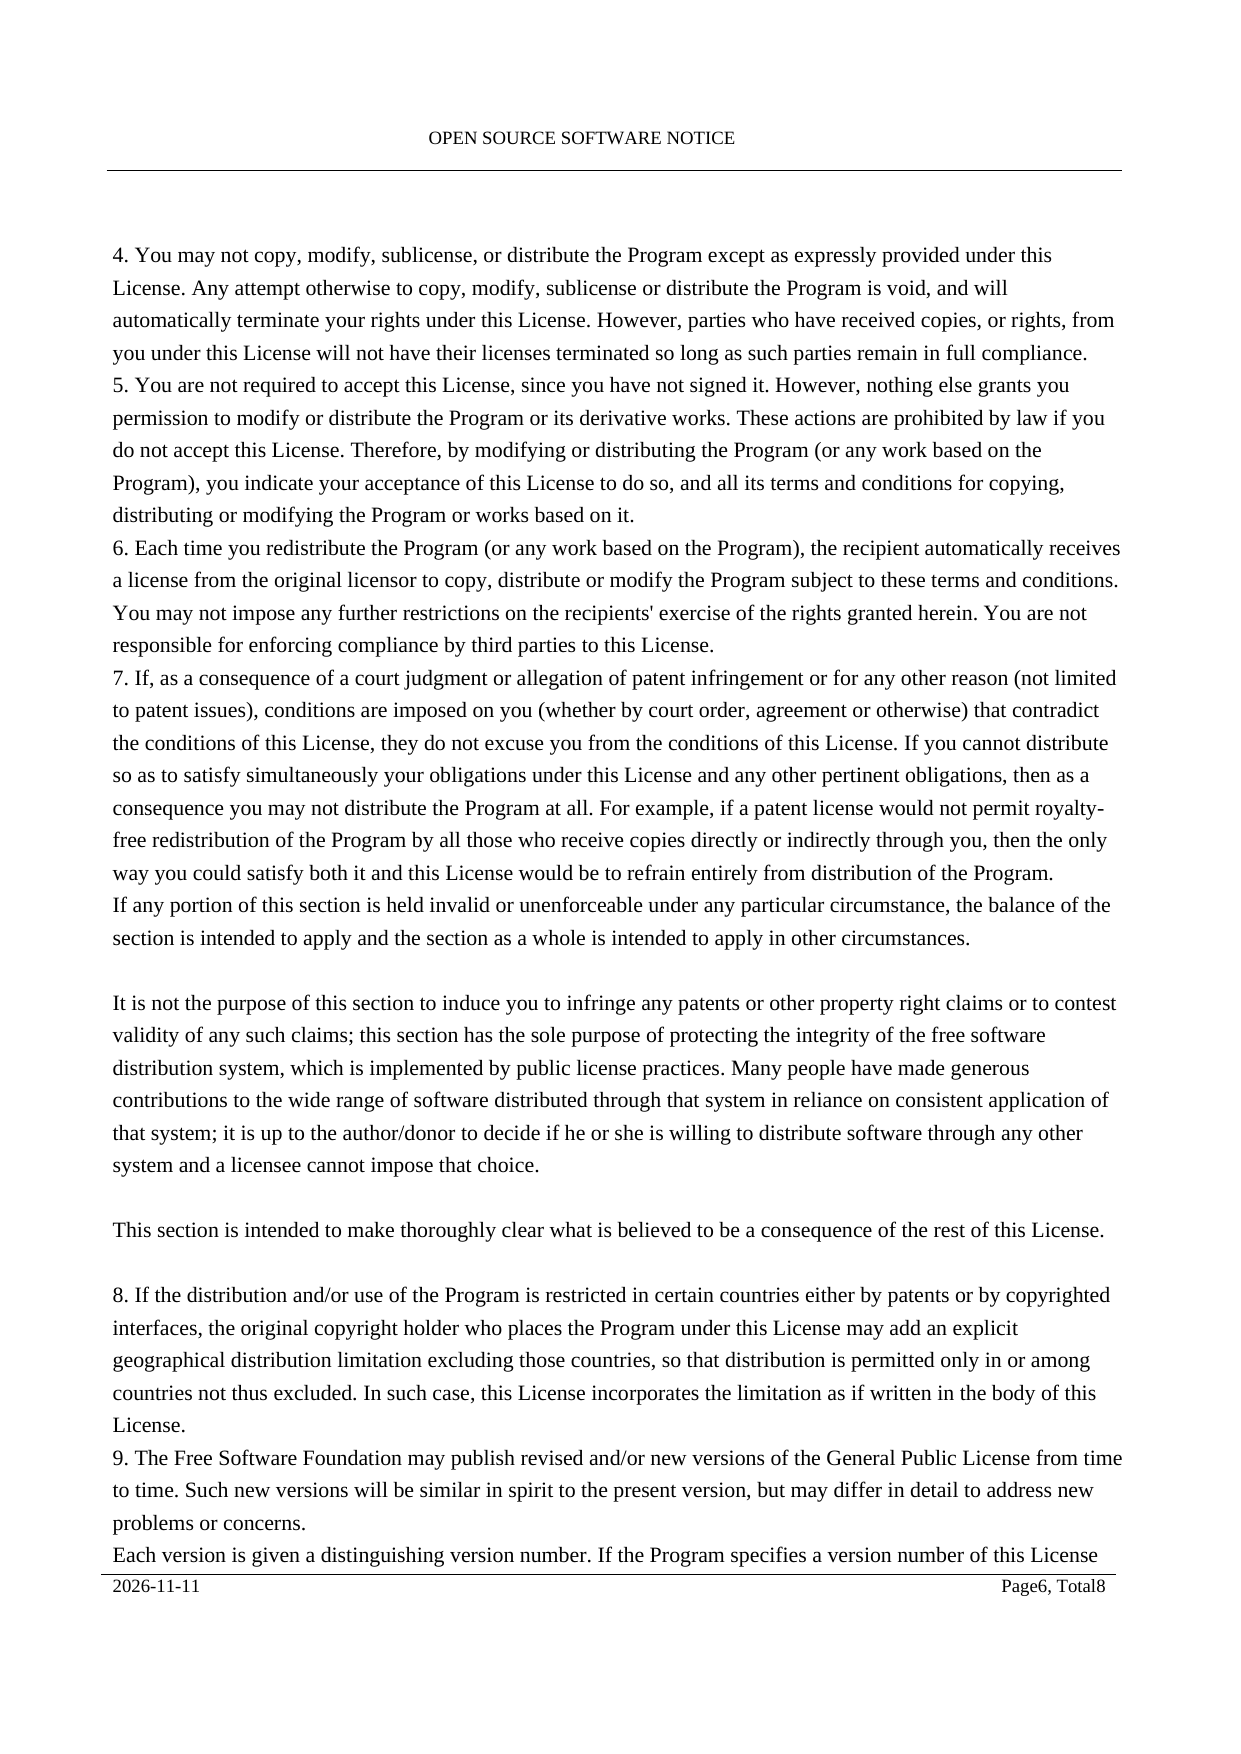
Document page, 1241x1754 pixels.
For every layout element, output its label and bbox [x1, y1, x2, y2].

text [112, 206, 1128, 1571]
